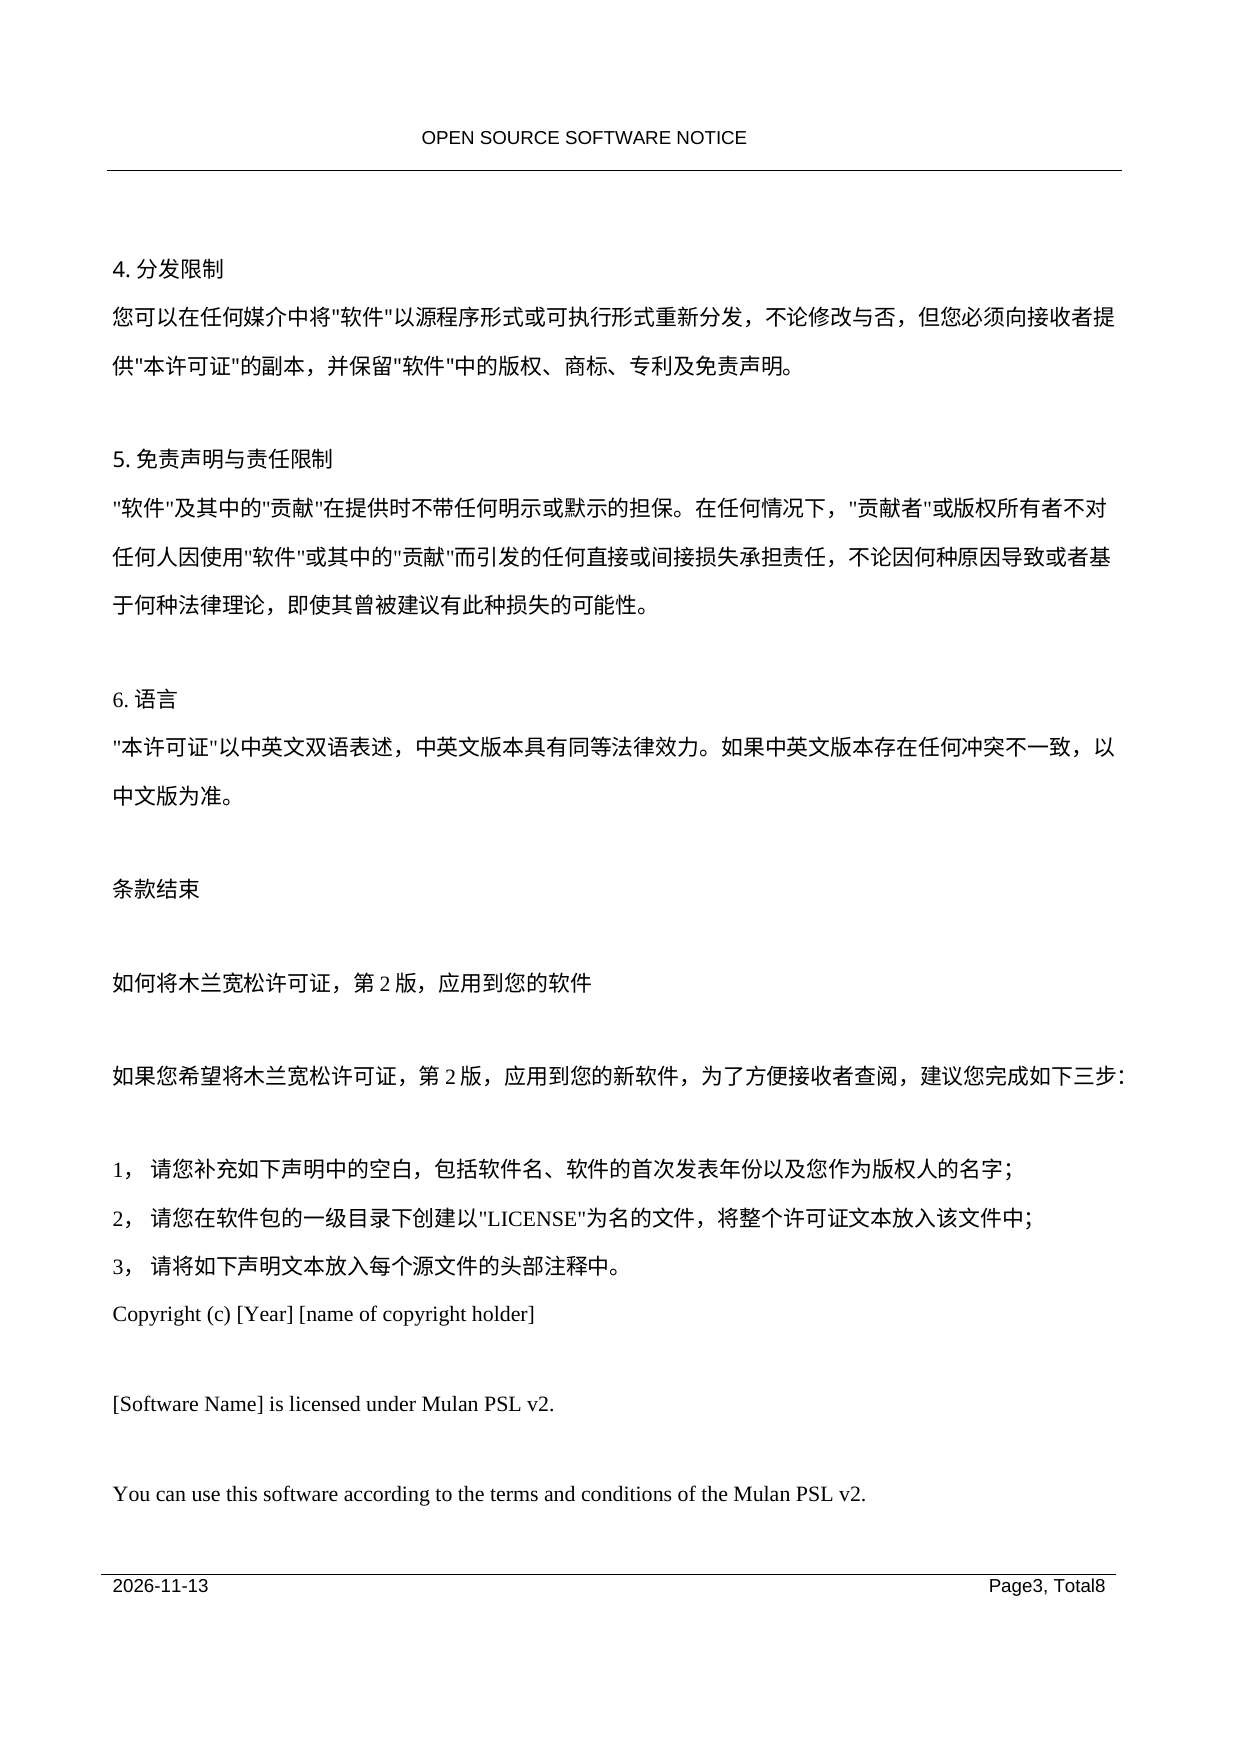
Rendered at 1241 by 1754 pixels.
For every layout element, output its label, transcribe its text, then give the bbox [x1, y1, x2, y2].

text 您可以在任何媒介中将"软件"以源程序形式或可执行形式重新分发，不论修改与否，但您必须向接收者提供"本许可证"的副本，并保留"软件"中的版权、商标、专利及免责声明。 [112, 300, 1128, 381]
text Copyright (c) [Year] [name of copyright holder] [112, 1297, 1128, 1329]
text 条款结束 [112, 872, 1128, 904]
text 如果您希望将木兰宽松许可证，第2版，应用到您的新软件，为了方便接收者查阅，建议您完成如下三步： [112, 1059, 1128, 1091]
text 4. 分发限制 [112, 251, 1128, 284]
text 3， 请将如下声明文本放入每个源文件的头部注释中。 [112, 1249, 1128, 1281]
text 6. 语言 [112, 681, 1128, 714]
text 2， 请您在软件包的一级目录下创建以"LICENSE"为名的文件，将整个许可证文本放入该文件中； [112, 1200, 1128, 1233]
text 如何将木兰宽松许可证，第2版，应用到您的软件 [112, 965, 1128, 998]
text "本许可证"以中英文双语表述，中英文版本具有同等法律效力。如果中英文版本存在任何冲突不一致，以中文版为准。 [112, 729, 1128, 811]
text You can use this software according to the terms and conditions of the Mulan PSL v2. [112, 1477, 1128, 1510]
text 1， 请您补充如下声明中的空白，包括软件名、软件的首次发表年份以及您作为版权人的名字； [112, 1152, 1128, 1184]
text [Software Name] is licensed under Mulan PSL v2. [112, 1387, 1128, 1420]
text 5. 免责声明与责任限制 [112, 442, 1128, 474]
text "软件"及其中的"贡献"在提供时不带任何明示或默示的担保。在任何情况下，"贡献者"或版权所有者不对任何人因使用"软件"或其中的"贡献"而引发的任何直接或间接损失承担责任，不论因何种原因导致或者基于何种法律理论，即使其曾被建议有此种损失的可能性。 [112, 490, 1128, 620]
